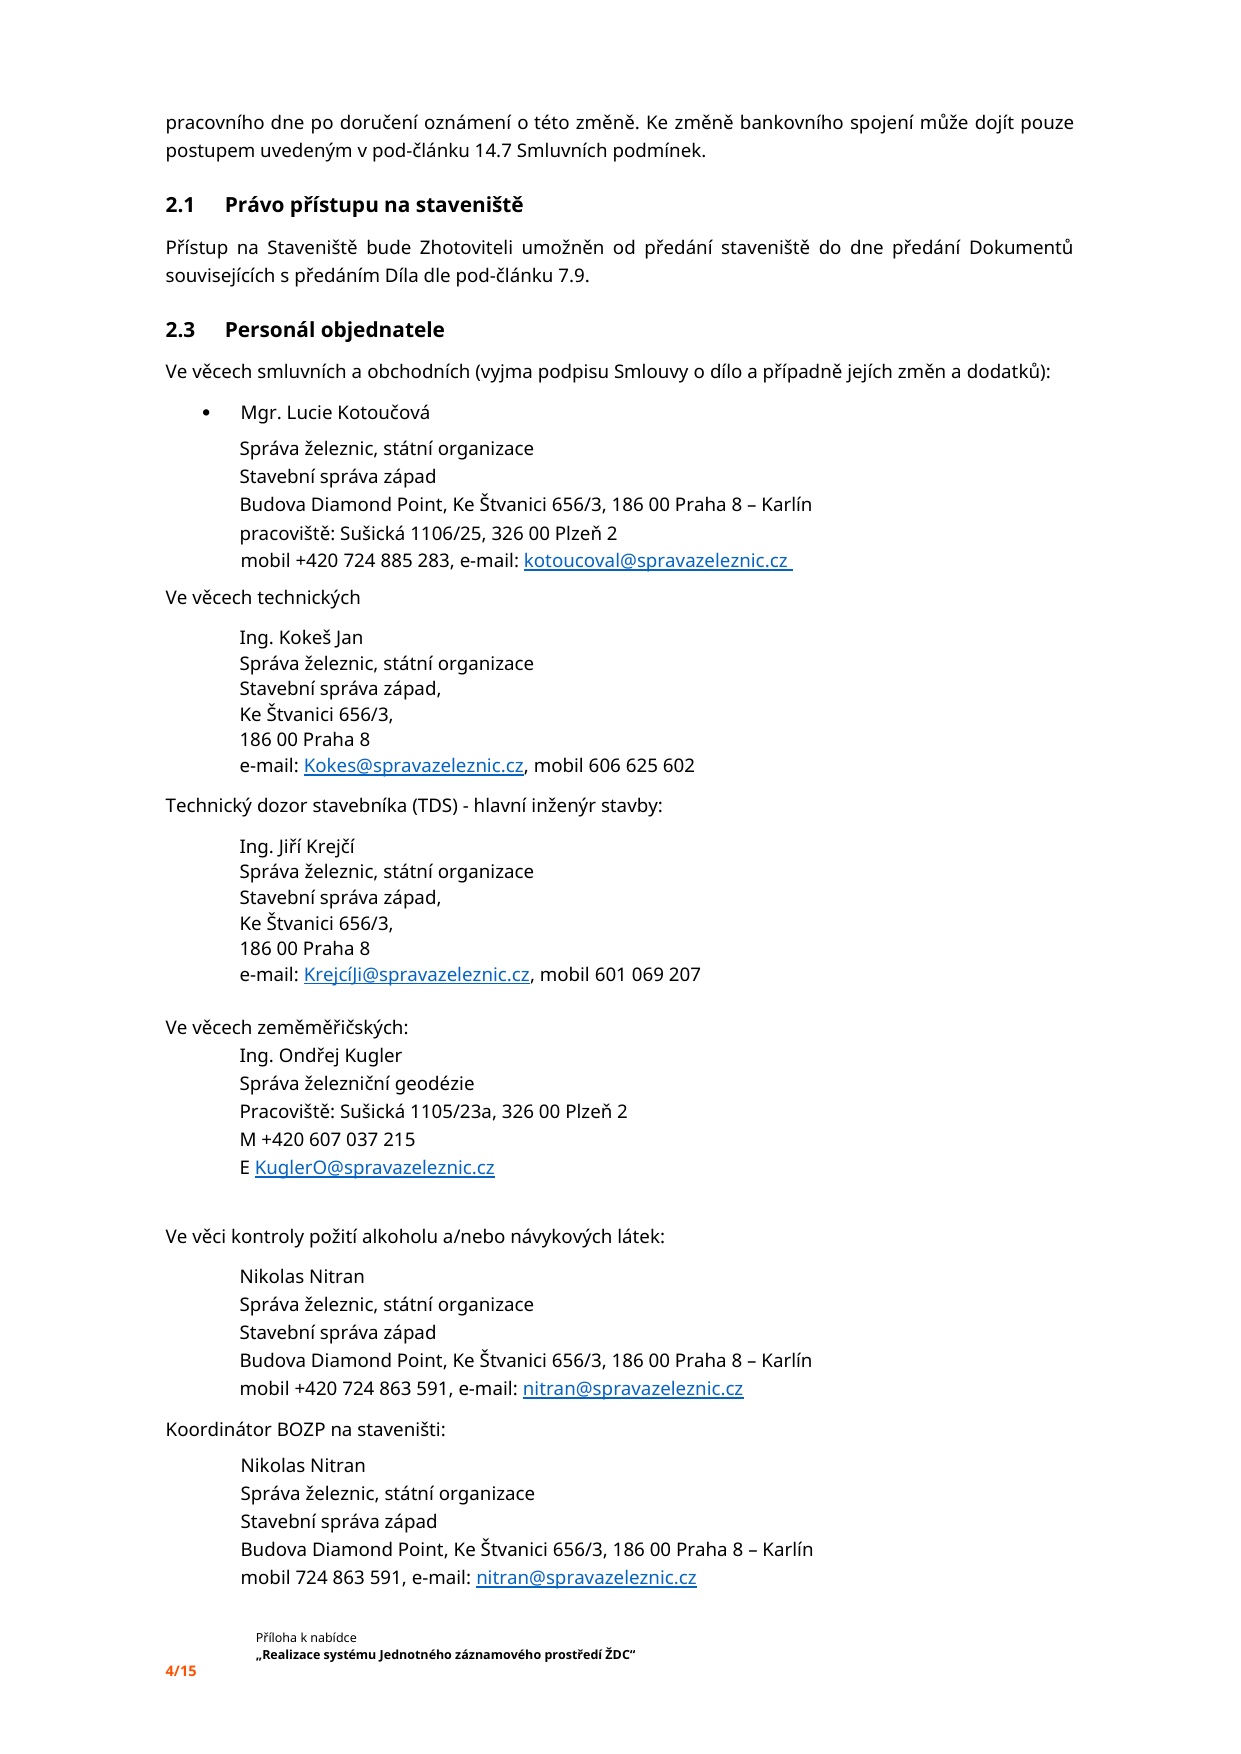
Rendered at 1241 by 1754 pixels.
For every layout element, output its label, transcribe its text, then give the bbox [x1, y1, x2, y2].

list Stavební správa západ [240, 1509, 1075, 1534]
list mobil +420 724 885 283, e-mail: kotoucoval@spravazeleznic.cz [240, 548, 1075, 573]
text 186 00 Praha 8 [165, 935, 1075, 961]
list Správa železnic, státní organizace [240, 1481, 1075, 1506]
text 2.1 Právo přístupu na staveniště [165, 190, 1075, 219]
text Budova Diamond Point, Ke Štvanici 656/3, 186 00 Praha 8 – Karlín [165, 492, 1075, 517]
text Přístup na Staveniště bude Zhotoviteli umožněn od předání staveniště do dne předání Dokumentů souvisejících s předáním Díla dle pod-článku 7.9. [165, 234, 1075, 288]
text Ve věcech zeměměřičských: [165, 1014, 1075, 1040]
text Ing. Ondřej Kugler [165, 1042, 1075, 1068]
text Nikolas Nitran [239, 1264, 1075, 1289]
list Nikolas Nitran [240, 1453, 1075, 1478]
text pracoviště: Sušická 1106/25, 326 00 Plzeň 2 [165, 520, 1075, 545]
text M +420 607 037 215 [165, 1127, 1075, 1152]
text Ing. Jiří Krejčí [165, 833, 1075, 859]
text Ve věci kontroly požití alkoholu a/nebo návykových látek: [165, 1223, 1075, 1249]
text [165, 109, 1075, 163]
text Budova Diamond Point, Ke Štvanici 656/3, 186 00 Praha 8 – Karlín [165, 1348, 1075, 1373]
text e-mail: KrejcíJi@spravazeleznic.cz, mobil 601 069 207 [165, 961, 1075, 986]
text 2.3 Personál objednatele [165, 315, 1075, 343]
text Správa železniční geodézie [165, 1071, 1075, 1096]
text Správa železnic, státní organizace [165, 1292, 1075, 1317]
text Ke Štvanici 656/3, [165, 701, 1075, 727]
text Ve věcech technických [165, 584, 1075, 610]
text Technický dozor stavebníka (TDS) - hlavní inženýr stavby: [165, 793, 1075, 818]
text mobil +420 724 863 591, e-mail: nitran@spravazeleznic.cz [165, 1376, 1075, 1401]
list Budova Diamond Point, Ke Štvanici 656/3, 186 00 Praha 8 – Karlín [240, 1537, 1075, 1562]
text Správa železnic, státní organizace [165, 650, 1075, 676]
text Stavební správa západ, [165, 884, 1075, 910]
list mobil 724 863 591, e-mail: nitran@spravazeleznic.cz [240, 1565, 1075, 1590]
list Koordinátor BOZP na staveništi: [165, 1416, 1075, 1442]
text Stavební správa západ, [165, 676, 1075, 701]
text e-mail: Kokes@spravazeleznic.cz, mobil 606 625 602 [165, 752, 1075, 778]
text Ke Štvanici 656/3, [165, 910, 1075, 935]
text 186 00 Praha 8 [165, 727, 1075, 752]
text E KuglerO@spravazeleznic.cz [165, 1154, 1075, 1180]
text Správa železnic, státní organizace [165, 859, 1075, 884]
text Pracoviště: Sušická 1105/23a, 326 00 Plzeň 2 [165, 1098, 1075, 1124]
text Stavební správa západ [239, 464, 1075, 489]
text Ing. Kokeš Jan [165, 625, 1075, 650]
text Stavební správa západ [239, 1320, 1075, 1345]
text Správa železnic, státní organizace [165, 436, 1075, 461]
text Mgr. Lucie Kotoučová [203, 399, 1075, 425]
text Ve věcech smluvních a obchodních (vyjma podpisu Smlouvy o dílo a případně jejích změn a dodatků): [165, 359, 1075, 384]
